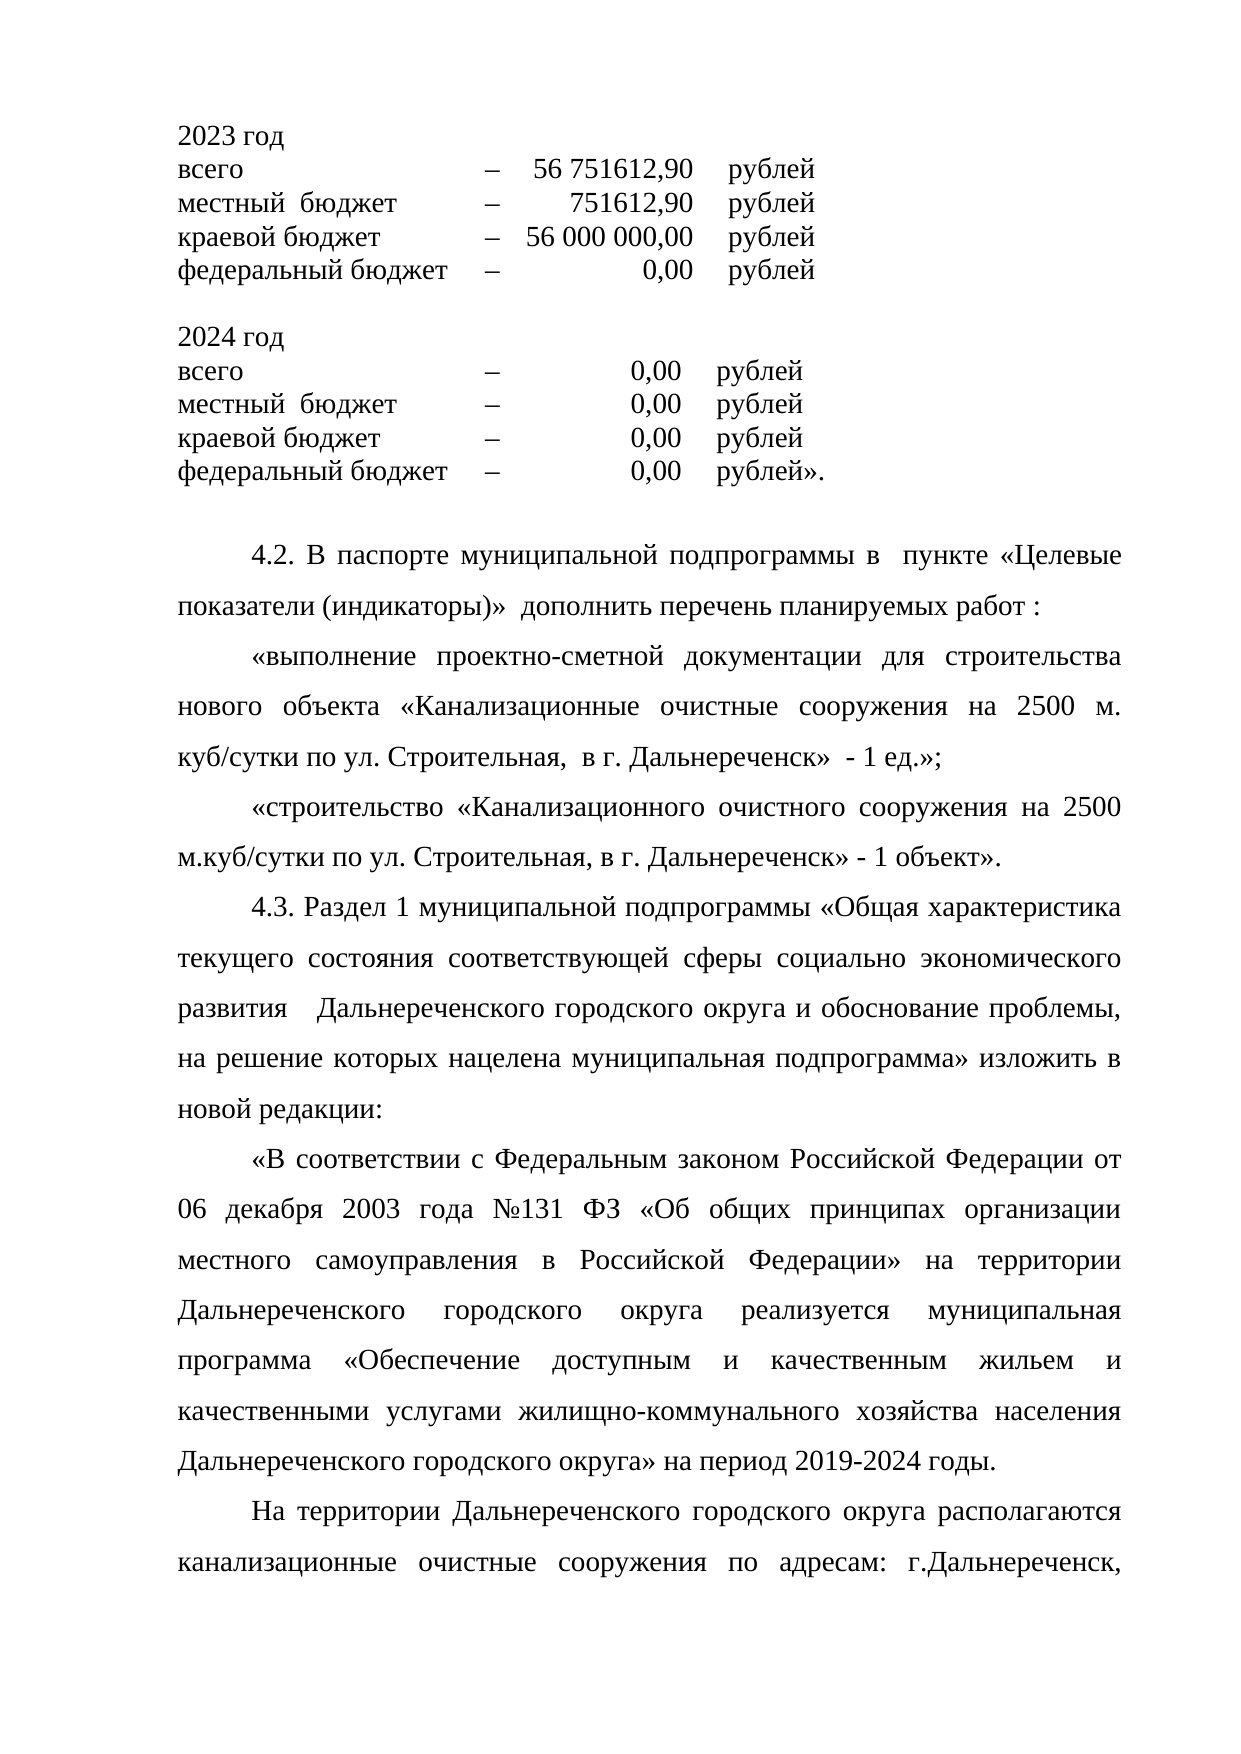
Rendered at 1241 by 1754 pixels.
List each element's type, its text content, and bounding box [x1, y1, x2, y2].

table_cell рублей [717, 252, 839, 286]
table_cell – [474, 219, 514, 252]
table_cell – [474, 252, 514, 286]
table_cell – [474, 185, 514, 219]
table_cell краевой бюджет [166, 219, 473, 252]
table_cell 0,00 [514, 386, 705, 420]
table_header 56 751612,90 [514, 152, 717, 185]
table_cell 0,00 [514, 454, 705, 487]
table_cell краевой бюджет [166, 420, 473, 453]
table_cell 0,00 [514, 252, 717, 286]
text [177, 1493, 1122, 1577]
text «строительство «Канализационного очистного сооружения на 2500 м.куб/сутки по ул. Строительная, в г. Дальнереченск» - 1 объект». [177, 789, 1122, 873]
text 4.2. В паспорте муниципальной подпрограммы в пункте «Целевые показатели (индикаторы)» дополнить перечень планируемых работ : [177, 537, 1122, 621]
table_header всего [166, 353, 473, 386]
text 2024 год [177, 319, 1122, 353]
table_cell – [474, 420, 514, 453]
table_cell 751612,90 [514, 185, 717, 219]
table_cell рублей [705, 386, 849, 420]
table_header рублей [705, 353, 849, 386]
table_cell федеральный бюджет [166, 454, 473, 487]
table_cell рублей [705, 420, 849, 453]
table_cell рублей». [705, 454, 849, 487]
table_cell рублей [717, 219, 839, 252]
table_header рублей [717, 152, 839, 185]
table_cell – [474, 386, 514, 420]
table_header 0,00 [514, 353, 705, 386]
table_cell местный бюджет [166, 386, 473, 420]
text «В соответствии с Федеральным законом Российской Федерации от 06 декабря 2003 года №131 ФЗ «Об общих принципах организации местного самоуправления в Российской Федерации» на территории Дальнереченского городского округа реализуется муниципальная программа «Обеспечение доступным и качественным жильем и качественными услугами жилищно-коммунального хозяйства населения Дальнереченского городского округа» на период 2019-2024 годы. [177, 1141, 1122, 1477]
table_cell 56 000 000,00 [514, 219, 717, 252]
table_cell федеральный бюджет [166, 252, 473, 286]
table_cell 0,00 [514, 420, 705, 453]
table_header всего [166, 152, 473, 185]
table_cell – [474, 454, 514, 487]
text 2023 год [177, 118, 1122, 152]
table_cell рублей [717, 185, 839, 219]
table_header – [474, 152, 514, 185]
table_cell местный бюджет [166, 185, 473, 219]
text 4.3. Раздел 1 муниципальной подпрограммы «Общая характеристика текущего состояния соответствующей сферы социально экономического развития Дальнереченского городского округа и обоснование проблемы, на решение которых нацелена муниципальная подпрограмма» изложить в новой редакции: [177, 889, 1122, 1124]
table_header – [474, 353, 514, 386]
text «выполнение проектно-сметной документации для строительства нового объекта «Канализационные очистные сооружения на 2500 м. куб/сутки по ул. Строительная, в г. Дальнереченск» - 1 ед.»; [177, 638, 1122, 772]
